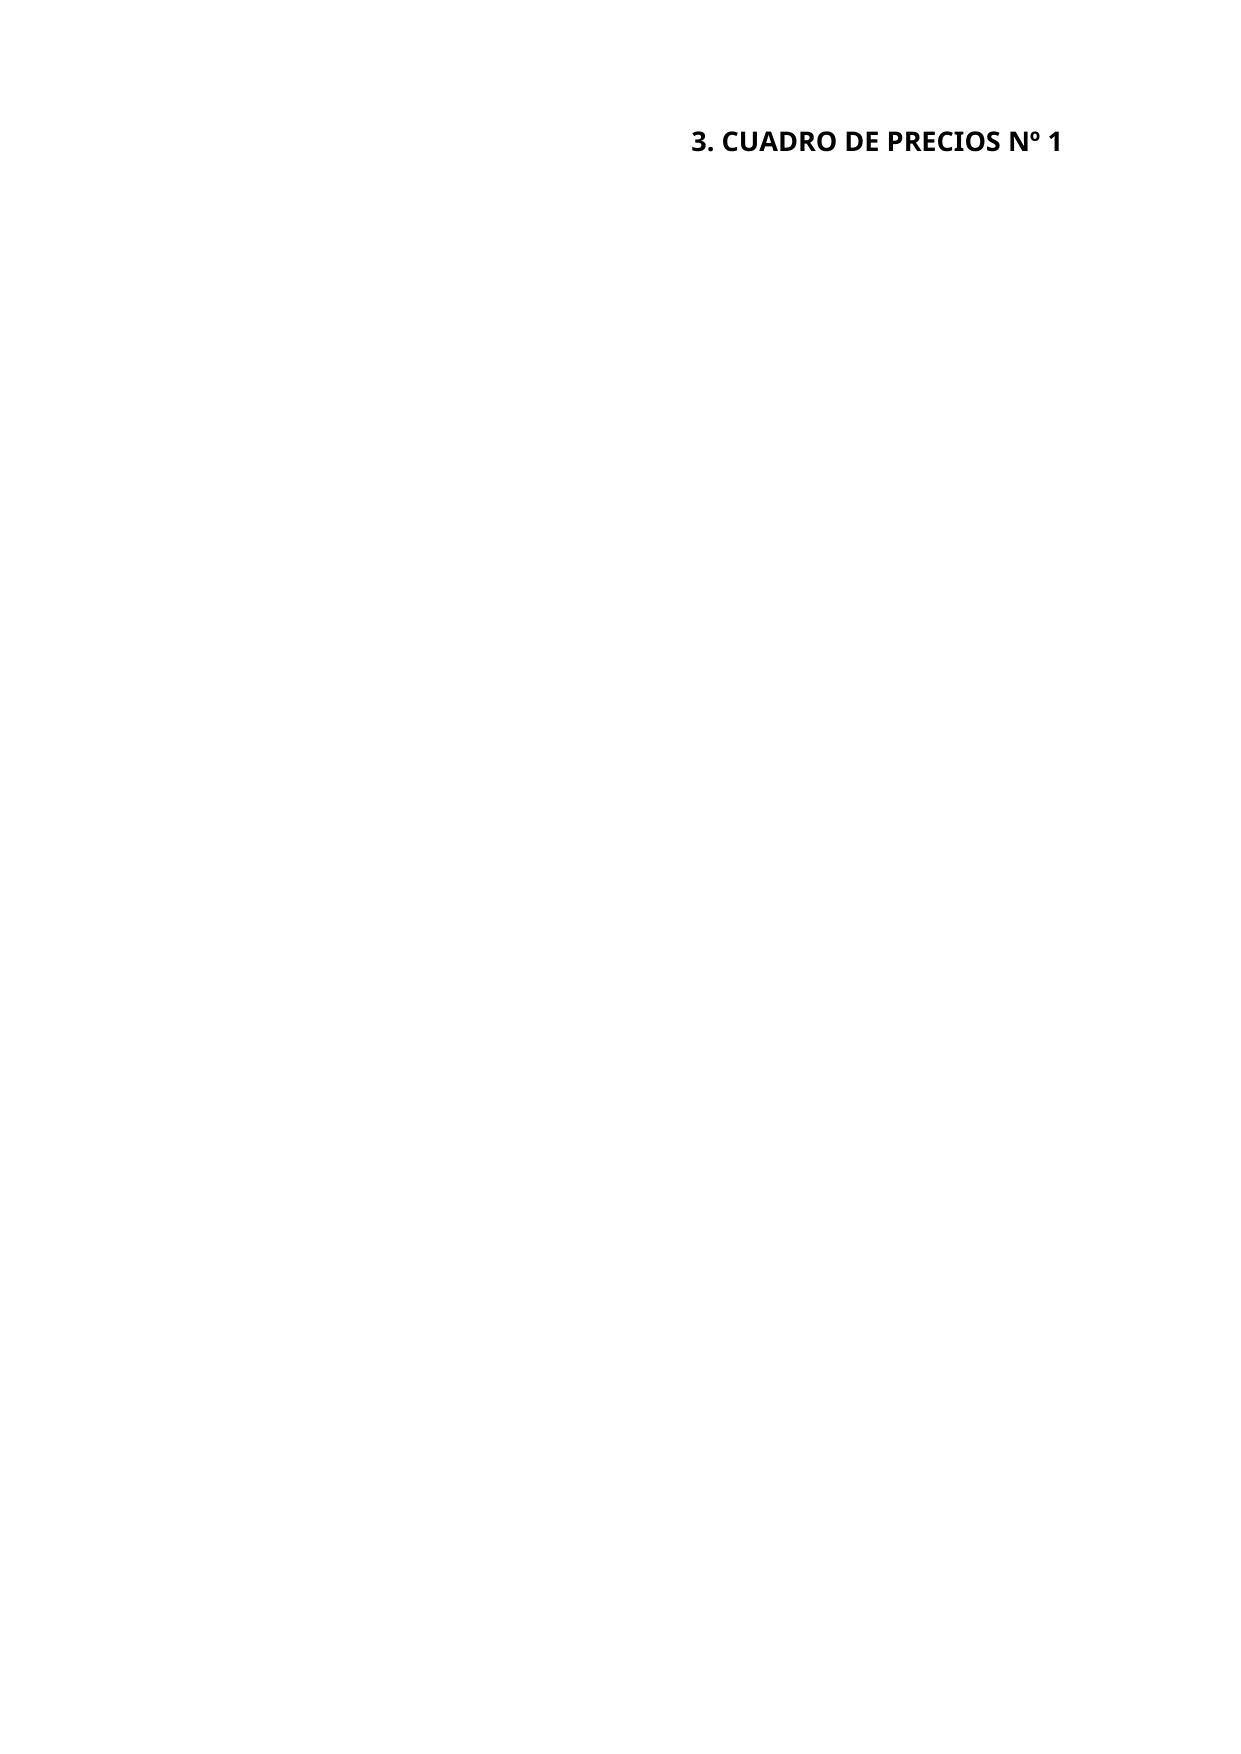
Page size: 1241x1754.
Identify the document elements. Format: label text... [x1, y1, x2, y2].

text 3. CUADRO DE PRECIOS Nº 1 [124, 122, 1063, 159]
